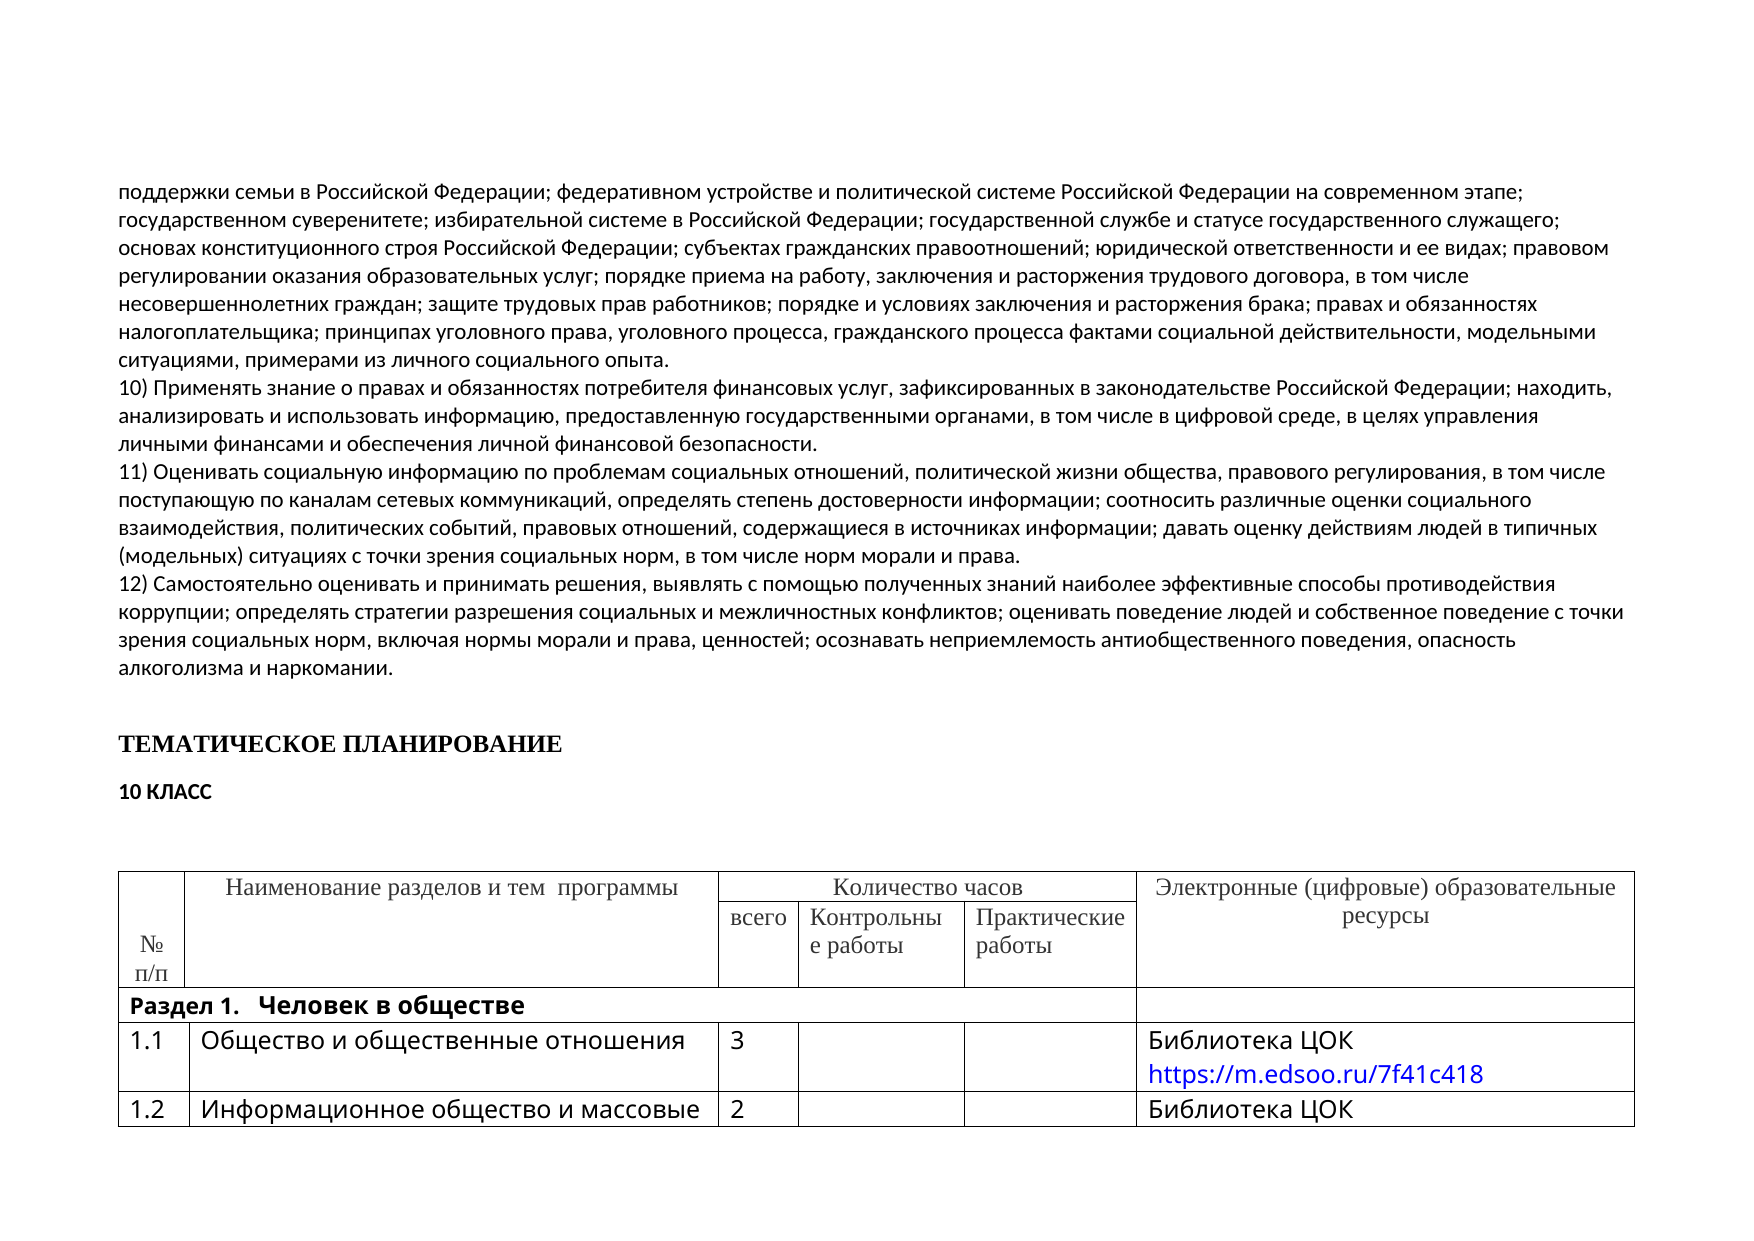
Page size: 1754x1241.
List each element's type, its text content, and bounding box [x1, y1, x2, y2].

table_cell всего [719, 902, 798, 987]
text ТЕМАТИЧЕСКОЕ ПЛАНИРОВАНИЕ [118, 729, 1636, 758]
table_cell 1.1 [119, 1023, 189, 1091]
table_cell 3 [719, 1023, 798, 1091]
table_cell [965, 1023, 1136, 1091]
table_header Электронные (цифровые) образовательные ресурсы [1137, 872, 1634, 987]
table_cell Контрольные работы [799, 902, 964, 987]
table_cell Общество и общественные отношения [190, 1023, 718, 1091]
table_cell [1137, 1092, 1634, 1126]
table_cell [1137, 1023, 1634, 1091]
text 10) Применять знание о правах и обязанностях потребителя финансовых услуг, зафиксированных в законодательстве Российской Федерации; находить, анализировать и использовать информацию, предоставленную государственными органами, в том числе в цифровой среде, в целях управления личными финансами и обеспечения личной финансовой безопасности. [118, 373, 1636, 457]
table_cell Практические работы [965, 902, 1136, 987]
table_cell [799, 1023, 964, 1091]
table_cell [190, 1092, 718, 1126]
table_cell Раздел 1. Человек в обществе [119, 988, 1136, 1022]
table_cell 1.2 [119, 1092, 189, 1126]
table_header Количество часов [719, 872, 1136, 901]
table_cell [965, 1092, 1136, 1126]
text 10 КЛАСС [118, 777, 1636, 805]
table_cell [1137, 988, 1634, 1022]
table_header № п/п [119, 872, 184, 987]
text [118, 177, 1636, 373]
table_header Наименование разделов и тем программы [185, 872, 718, 987]
table_cell 2 [719, 1092, 798, 1126]
text 11) Оценивать социальную информацию по проблемам социальных отношений, политической жизни общества, правового регулирования, в том числе поступающую по каналам сетевых коммуникаций, определять степень достоверности информации; соотносить различные оценки социального взаимодействия, политических событий, правовых отношений, содержащиеся в источниках информации; давать оценку действиям людей в типичных (модельных) ситуациях с точки зрения социальных норм, в том числе норм морали и права. [118, 457, 1636, 569]
table_cell [799, 1092, 964, 1126]
text 12) Самостоятельно оценивать и принимать решения, выявлять с помощью полученных знаний наиболее эффективные способы противодействия коррупции; определять стратегии разрешения социальных и межличностных конфликтов; оценивать поведение людей и собственное поведение с точки зрения социальных норм, включая нормы морали и права, ценностей; осознавать неприемлемость антиобщественного поведения, опасность алкоголизма и наркомании. [118, 569, 1636, 682]
